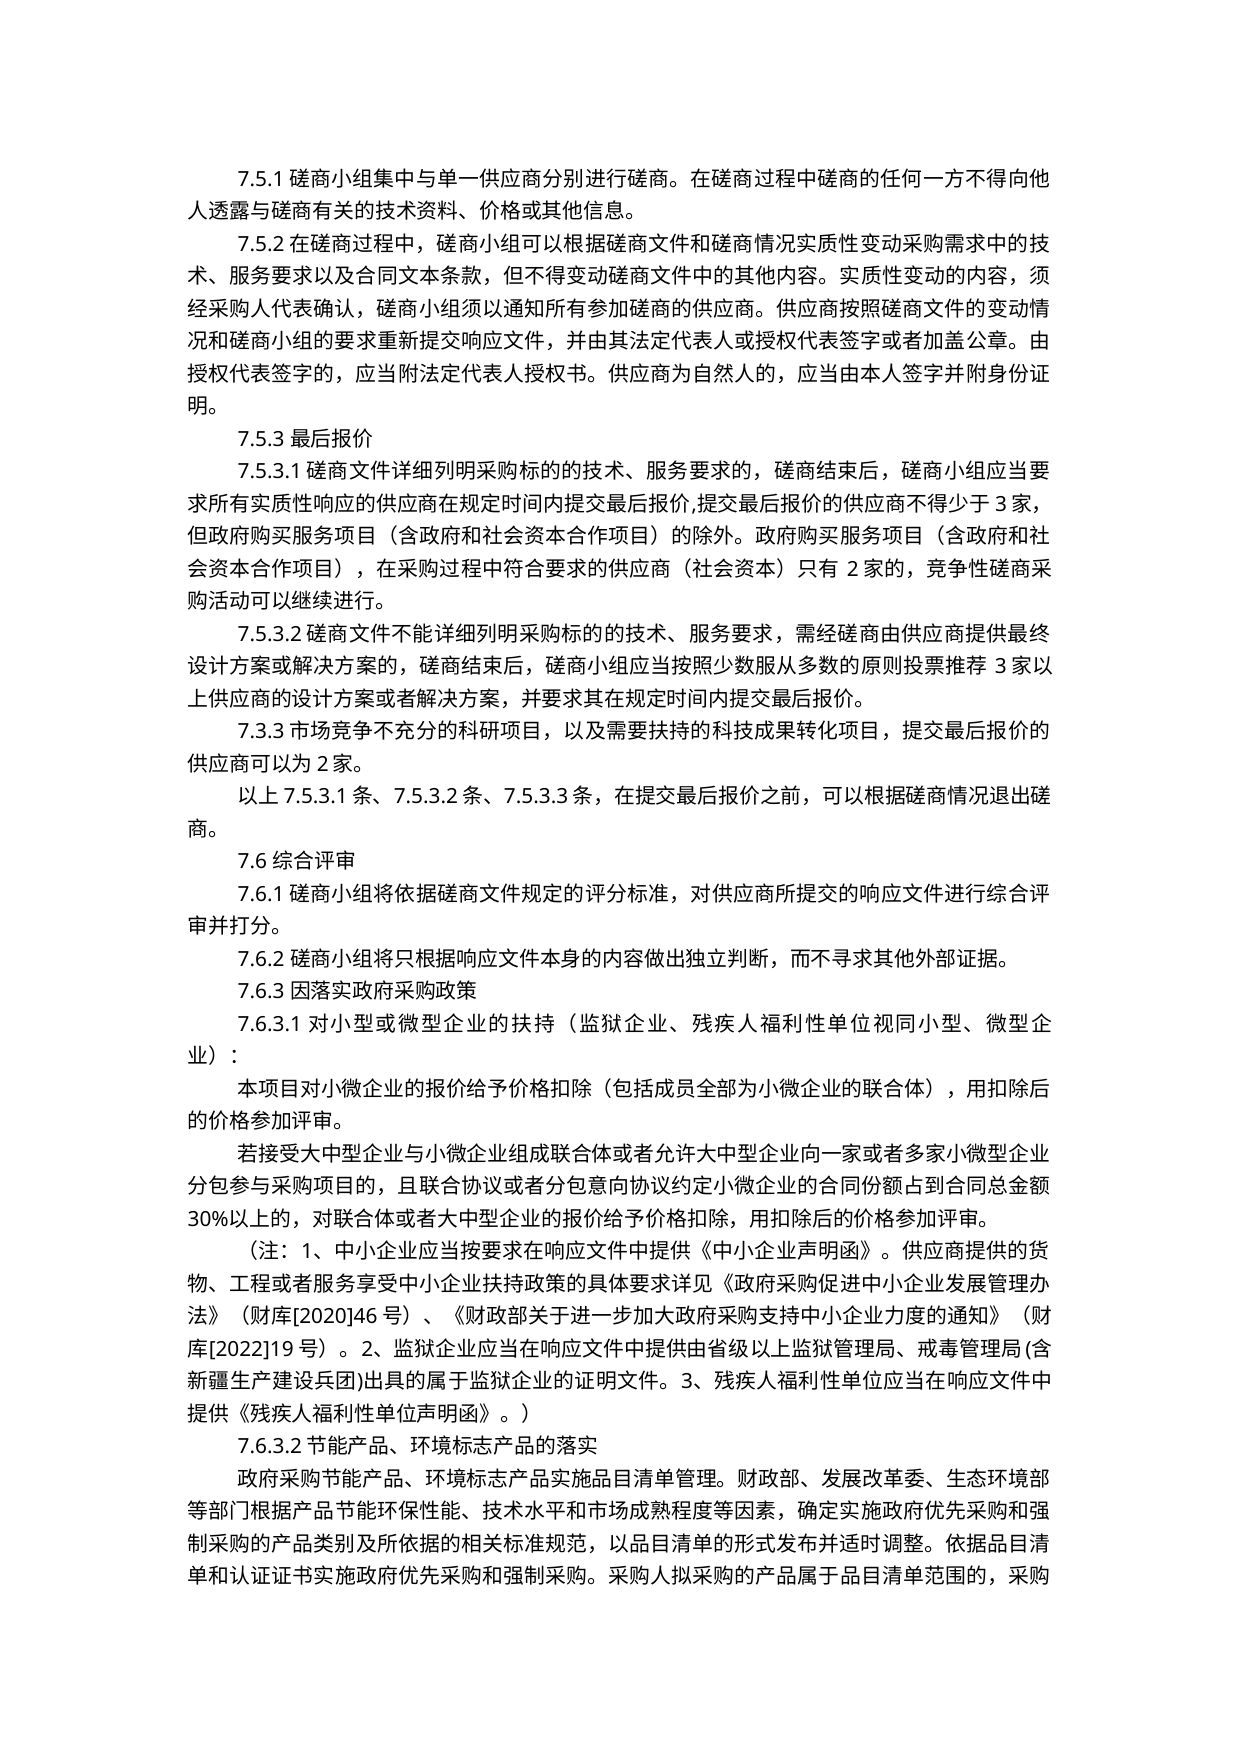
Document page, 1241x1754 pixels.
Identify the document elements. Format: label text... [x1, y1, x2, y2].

text 7.6.2 磋商小组将只根据响应文件本身的内容做出独立判断，而不寻求其他外部证据。 [187, 942, 1053, 974]
text 7.3.3市场竞争不充分的科研项目，以及需要扶持的科技成果转化项目，提交最后报价的供应商可以为2家。 [187, 714, 1053, 779]
text 7.5.3.1磋商文件详细列明采购标的的技术、服务要求的，磋商结束后，磋商小组应当要求所有实质性响应的供应商在规定时间内提交最后报价,提交最后报价的供应商不得少于3家，但政府购买服务项目（含政府和社会资本合作项目）的除外。政府购买服务项目（含政府和社会资本合作项目），在采购过程中符合要求的供应商（社会资本）只有2家的，竞争性磋商采购活动可以继续进行。 [187, 454, 1053, 617]
text 7.6.3.1对小型或微型企业的扶持（监狱企业、残疾人福利性单位视同小型、微型企业）： [187, 1007, 1053, 1072]
text 7.6 综合评审 [187, 844, 1053, 877]
text 若接受大中型企业与小微企业组成联合体或者允许大中型企业向一家或者多家小微型企业分包参与采购项目的，且联合协议或者分包意向协议约定小微企业的合同份额占到合同总金额30%以上的，对联合体或者大中型企业的报价给予价格扣除，用扣除后的价格参加评审。 [187, 1137, 1053, 1234]
text 7.5.1磋商小组集中与单一供应商分别进行磋商。在磋商过程中磋商的任何一方不得向他人透露与磋商有关的技术资料、价格或其他信息。 [187, 162, 1053, 227]
text 7.5.3.2磋商文件不能详细列明采购标的的技术、服务要求，需经磋商由供应商提供最终设计方案或解决方案的，磋商结束后，磋商小组应当按照少数服从多数的原则投票推荐3家以上供应商的设计方案或者解决方案，并要求其在规定时间内提交最后报价。 [187, 617, 1053, 714]
text 7.5.2在磋商过程中，磋商小组可以根据磋商文件和磋商情况实质性变动采购需求中的技术、服务要求以及合同文本条款，但不得变动磋商文件中的其他内容。实质性变动的内容，须经采购人代表确认，磋商小组须以通知所有参加磋商的供应商。供应商按照磋商文件的变动情况和磋商小组的要求重新提交响应文件，并由其法定代表人或授权代表签字或者加盖公章。由授权代表签字的，应当附法定代表人授权书。供应商为自然人的，应当由本人签字并附身份证明。 [187, 227, 1053, 422]
text 7.6.3.2节能产品、环境标志产品的落实 [187, 1429, 1053, 1462]
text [187, 1462, 1053, 1592]
text 7.6.1磋商小组将依据磋商文件规定的评分标准，对供应商所提交的响应文件进行综合评审并打分。 [187, 877, 1053, 942]
text 本项目对小微企业的报价给予价格扣除（包括成员全部为小微企业的联合体），用扣除后的价格参加评审。 [187, 1072, 1053, 1137]
text 7.5.3 最后报价 [187, 422, 1053, 454]
text （注：1、中小企业应当按要求在响应文件中提供《中小企业声明函》。供应商提供的货物、工程或者服务享受中小企业扶持政策的具体要求详见《政府采购促进中小企业发展管理办法》（财库[2020]46号）、《财政部关于进一步加大政府采购支持中小企业力度的通知》（财库[2022]19号）。2、监狱企业应当在响应文件中提供由省级以上监狱管理局、戒毒管理局(含新疆生产建设兵团)出具的属于监狱企业的证明文件。3、残疾人福利性单位应当在响应文件中提供《残疾人福利性单位声明函》。） [187, 1234, 1053, 1429]
text 7.6.3 因落实政府采购政策 [187, 974, 1053, 1007]
text 以上7.5.3.1条、7.5.3.2条、7.5.3.3条，在提交最后报价之前，可以根据磋商情况退出磋商。 [187, 779, 1053, 844]
